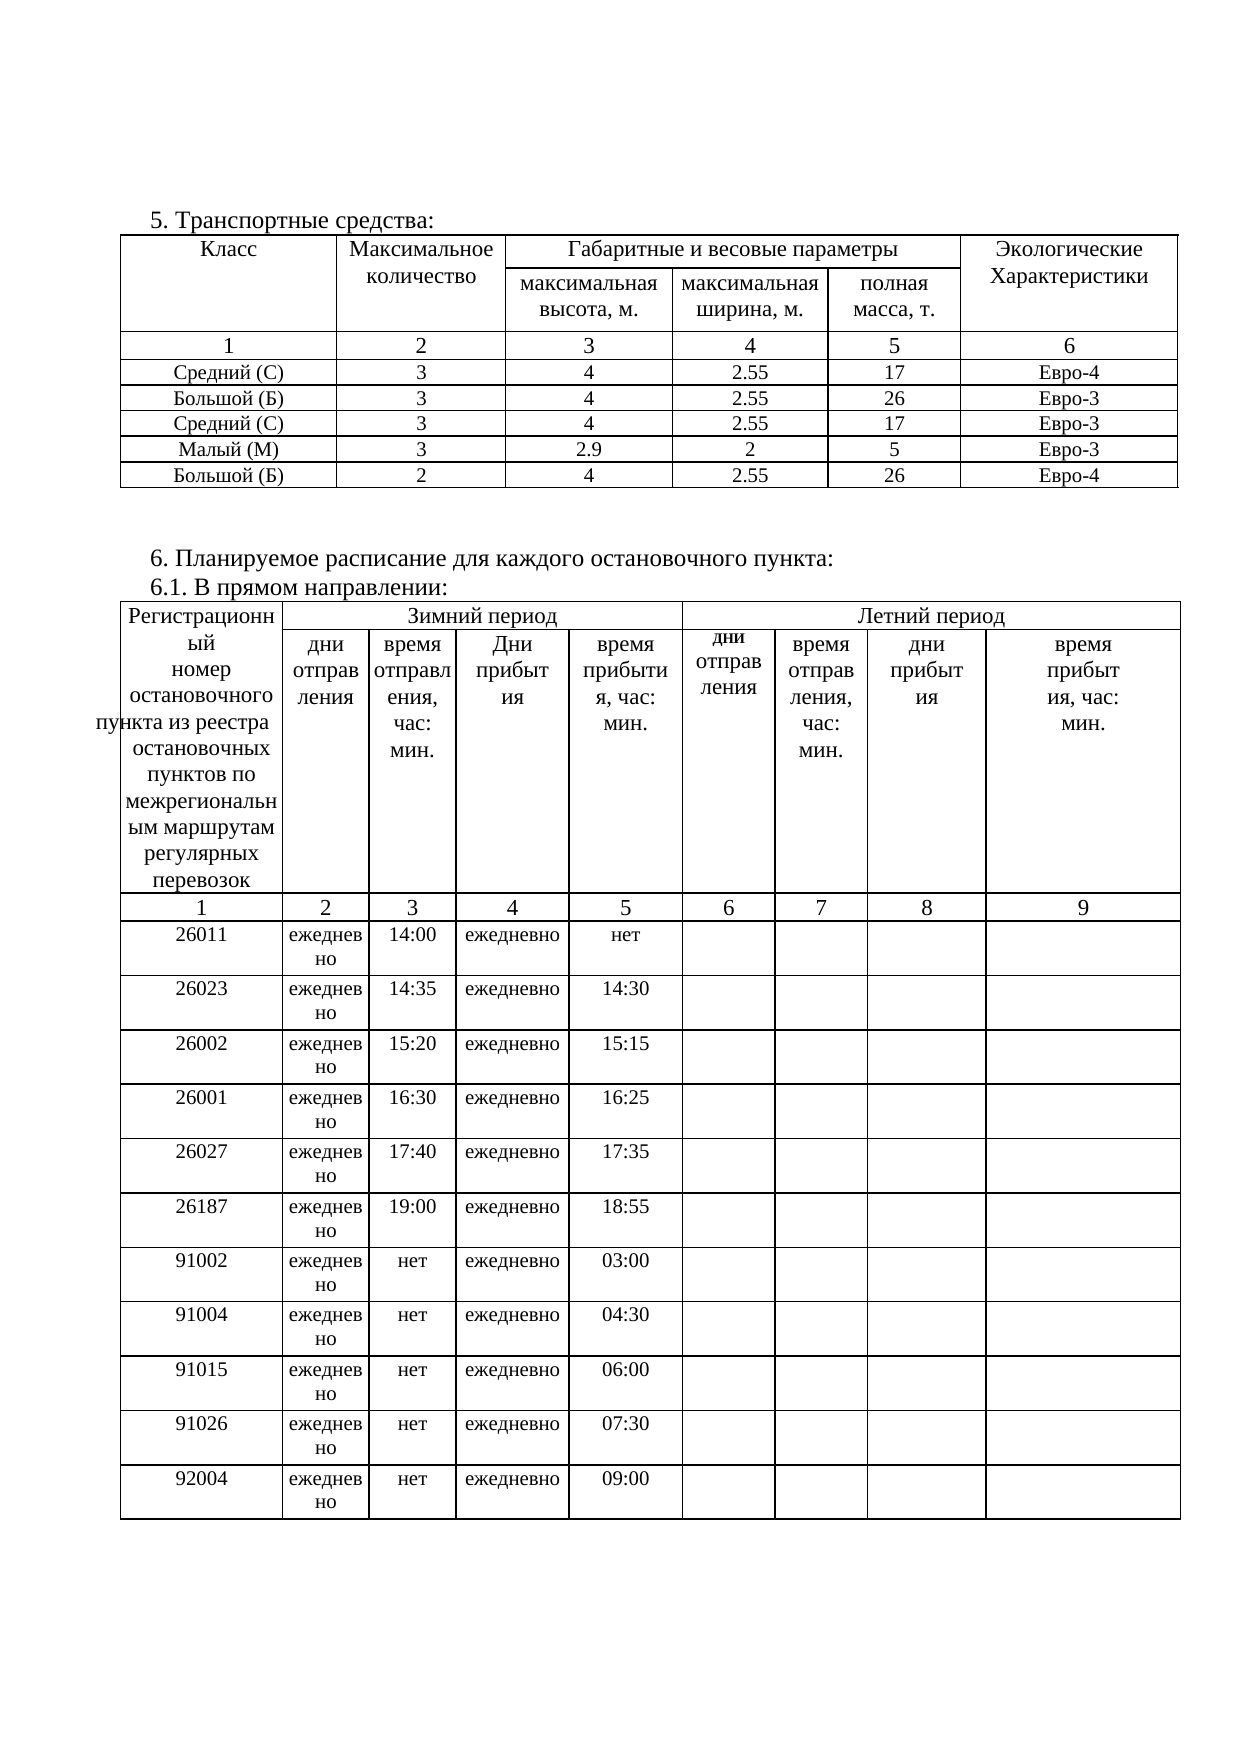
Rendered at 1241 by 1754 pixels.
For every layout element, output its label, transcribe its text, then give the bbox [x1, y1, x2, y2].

table_cell 26001 [121, 1085, 282, 1138]
table_cell [987, 976, 1180, 1029]
table_cell [868, 976, 985, 1029]
table_cell 8 [868, 894, 985, 920]
table_cell 14:00 [370, 922, 455, 974]
table_cell максимальная ширина, м. [673, 269, 827, 331]
table_cell 5 [829, 437, 960, 461]
table_cell 3 [337, 386, 505, 410]
table_cell ежедневно [457, 1194, 568, 1246]
table_cell 07:30 [570, 1411, 682, 1464]
table_cell [987, 1411, 1180, 1464]
table_cell дни отправ ления [283, 630, 368, 892]
table_cell 17:35 [570, 1139, 682, 1192]
table_cell ежедневно [283, 1466, 368, 1518]
table_cell [987, 1466, 1180, 1518]
table_cell 4 [457, 894, 568, 920]
text 6.1. В прямом направлении: [150, 572, 1090, 601]
table_cell Малый (М) [121, 437, 336, 461]
table_cell [868, 1466, 985, 1518]
table_cell 26 [829, 386, 960, 410]
table_cell [987, 1248, 1180, 1301]
table_cell нет [570, 922, 682, 974]
table_cell 1 [121, 332, 336, 358]
table_cell 2 [337, 463, 505, 487]
table_cell нет [370, 1411, 455, 1464]
table_cell [683, 922, 774, 974]
table_cell [987, 922, 1180, 974]
table_cell Евро-3 [961, 411, 1177, 435]
table_cell Евро-3 [961, 386, 1177, 410]
table_header Зимний период [283, 602, 682, 629]
table_cell ежедневно [457, 1411, 568, 1464]
table_cell 91004 [121, 1302, 282, 1355]
table_cell Евро-3 [961, 437, 1177, 461]
table_cell 15:15 [570, 1031, 682, 1083]
table_cell время отправ ления, час: мин. [776, 630, 867, 892]
table_cell 17:40 [370, 1139, 455, 1192]
table_cell ежедневно [283, 922, 368, 974]
table_cell 4 [506, 463, 672, 487]
table_cell 16:25 [570, 1085, 682, 1138]
table_cell [776, 922, 867, 974]
table_cell 1 [121, 894, 282, 920]
table_cell 2.9 [506, 437, 672, 461]
text 6. Планируемое расписание для каждого остановочного пункта: [150, 543, 1090, 572]
table_cell [776, 1194, 867, 1246]
table_cell ежедневно [283, 1302, 368, 1355]
table_cell 09:00 [570, 1466, 682, 1518]
table_cell время прибыт ия, час: мин. [987, 630, 1180, 892]
table_cell ежедневно [457, 1139, 568, 1192]
table_cell ежедневно [283, 1411, 368, 1464]
table_cell ДНИ отправ ления [683, 630, 774, 892]
table_cell ежедневно [457, 1031, 568, 1083]
table_cell [868, 1357, 985, 1409]
table_cell [868, 1411, 985, 1464]
table_cell ежедневно [283, 976, 368, 1029]
table_cell ежедневно [283, 1031, 368, 1083]
table_cell 3 [337, 411, 505, 435]
table_cell [683, 1302, 774, 1355]
table_cell [987, 1139, 1180, 1192]
table_cell [868, 922, 985, 974]
table_cell 4 [506, 411, 672, 435]
table_cell [776, 1411, 867, 1464]
table_cell ежедневно [457, 1248, 568, 1301]
table_cell 91002 [121, 1248, 282, 1301]
table_cell [683, 976, 774, 1029]
table_header Класс [121, 236, 336, 331]
table_cell [683, 1411, 774, 1464]
table_cell 17 [829, 360, 960, 384]
table_cell [987, 1357, 1180, 1409]
table_cell Средний (С) [121, 411, 336, 435]
table_cell [776, 1085, 867, 1138]
table_header Габаритные и весовые параметры [506, 236, 960, 267]
table_header Максимальное количество [337, 236, 505, 331]
table_cell 26023 [121, 976, 282, 1029]
table_cell 91015 [121, 1357, 282, 1409]
table_cell [987, 1194, 1180, 1246]
table_cell 03:00 [570, 1248, 682, 1301]
table_cell Евро-4 [961, 360, 1177, 384]
table_cell ежедневно [283, 1357, 368, 1409]
table_cell [776, 1357, 867, 1409]
table_cell 26 [829, 463, 960, 487]
table_cell [987, 1031, 1180, 1083]
table_cell ежедневно [457, 1466, 568, 1518]
table_cell 3 [506, 332, 672, 358]
table_cell 16:30 [370, 1085, 455, 1138]
table_cell ежедневно [283, 1248, 368, 1301]
text 5. Транспортные средства: [150, 205, 1090, 234]
table_cell [776, 1302, 867, 1355]
table_cell Большой (Б) [121, 386, 336, 410]
table_cell 2.55 [673, 411, 827, 435]
table_cell Евро-4 [961, 463, 1177, 487]
table_cell Дни прибыт ия [457, 630, 568, 892]
table_cell 2.55 [673, 463, 827, 487]
table_cell 3 [370, 894, 455, 920]
table_cell 14:30 [570, 976, 682, 1029]
table_cell ежедневно [457, 1357, 568, 1409]
table_cell 91026 [121, 1411, 282, 1464]
table_cell максимальная высота, м. [506, 269, 672, 331]
table_cell [868, 1139, 985, 1192]
table_cell 7 [776, 894, 867, 920]
table_cell ежедневно [283, 1139, 368, 1192]
table_cell [868, 1194, 985, 1246]
table_cell [987, 1085, 1180, 1138]
table_header Летний период [683, 602, 1180, 629]
table_cell [776, 1031, 867, 1083]
table_cell [776, 976, 867, 1029]
table_cell 5 [570, 894, 682, 920]
table_cell 4 [506, 360, 672, 384]
table_cell ежедневно [457, 922, 568, 974]
table_cell 3 [337, 360, 505, 384]
table_cell нет [370, 1357, 455, 1409]
table_cell [776, 1139, 867, 1192]
table_cell 3 [337, 437, 505, 461]
table_cell нет [370, 1302, 455, 1355]
table_cell 9 [987, 894, 1180, 920]
table_cell 18:55 [570, 1194, 682, 1246]
table_cell 26011 [121, 922, 282, 974]
table_cell [868, 1302, 985, 1355]
table_cell 19:00 [370, 1194, 455, 1246]
table_cell 4 [673, 332, 827, 358]
table_cell [683, 1031, 774, 1083]
table_cell 2.55 [673, 360, 827, 384]
table_cell время прибыти я, час: мин. [570, 630, 682, 892]
table_cell 2.55 [673, 386, 827, 410]
table_cell 17 [829, 411, 960, 435]
table_header Регистрационный номер остановочного пункта из реестра остановочных пунктов по межрегиональным маршрутам регулярных перевозок [121, 602, 282, 892]
table_cell [987, 1302, 1180, 1355]
table_cell время отправл ения, час: мин. [370, 630, 455, 892]
table_cell нет [370, 1248, 455, 1301]
table_cell ежедневно [457, 1085, 568, 1138]
table_cell 2 [283, 894, 368, 920]
table_cell ежедневно [457, 976, 568, 1029]
table_cell 2 [337, 332, 505, 358]
table_cell [868, 1248, 985, 1301]
table_cell 06:00 [570, 1357, 682, 1409]
table_cell [683, 1194, 774, 1246]
table_cell 6 [961, 332, 1177, 358]
table_cell [776, 1466, 867, 1518]
table_cell [868, 1085, 985, 1138]
table_cell ежедневно [457, 1302, 568, 1355]
table_cell [683, 1357, 774, 1409]
table_cell 26002 [121, 1031, 282, 1083]
table_cell [868, 1031, 985, 1083]
table_cell Большой (Б) [121, 463, 336, 487]
table_cell полная масса, т. [829, 269, 960, 331]
table_cell [683, 1466, 774, 1518]
table_header Экологические Характеристики [961, 236, 1177, 331]
table_cell 6 [683, 894, 774, 920]
table_cell 14:35 [370, 976, 455, 1029]
table_cell 04:30 [570, 1302, 682, 1355]
table_cell 26187 [121, 1194, 282, 1246]
table_cell [683, 1139, 774, 1192]
table_cell 15:20 [370, 1031, 455, 1083]
table_cell 4 [506, 386, 672, 410]
table_cell [683, 1085, 774, 1138]
table_cell 26027 [121, 1139, 282, 1192]
table_cell [776, 1248, 867, 1301]
table_cell дни прибыт ия [868, 630, 985, 892]
table_cell [683, 1248, 774, 1301]
table_cell нет [370, 1466, 455, 1518]
table_cell ежедневно [283, 1085, 368, 1138]
table_cell 2 [673, 437, 827, 461]
table_cell 5 [829, 332, 960, 358]
table_cell ежедневно [283, 1194, 368, 1246]
table_cell 92004 [121, 1466, 282, 1518]
table_cell Средний (С) [121, 360, 336, 384]
